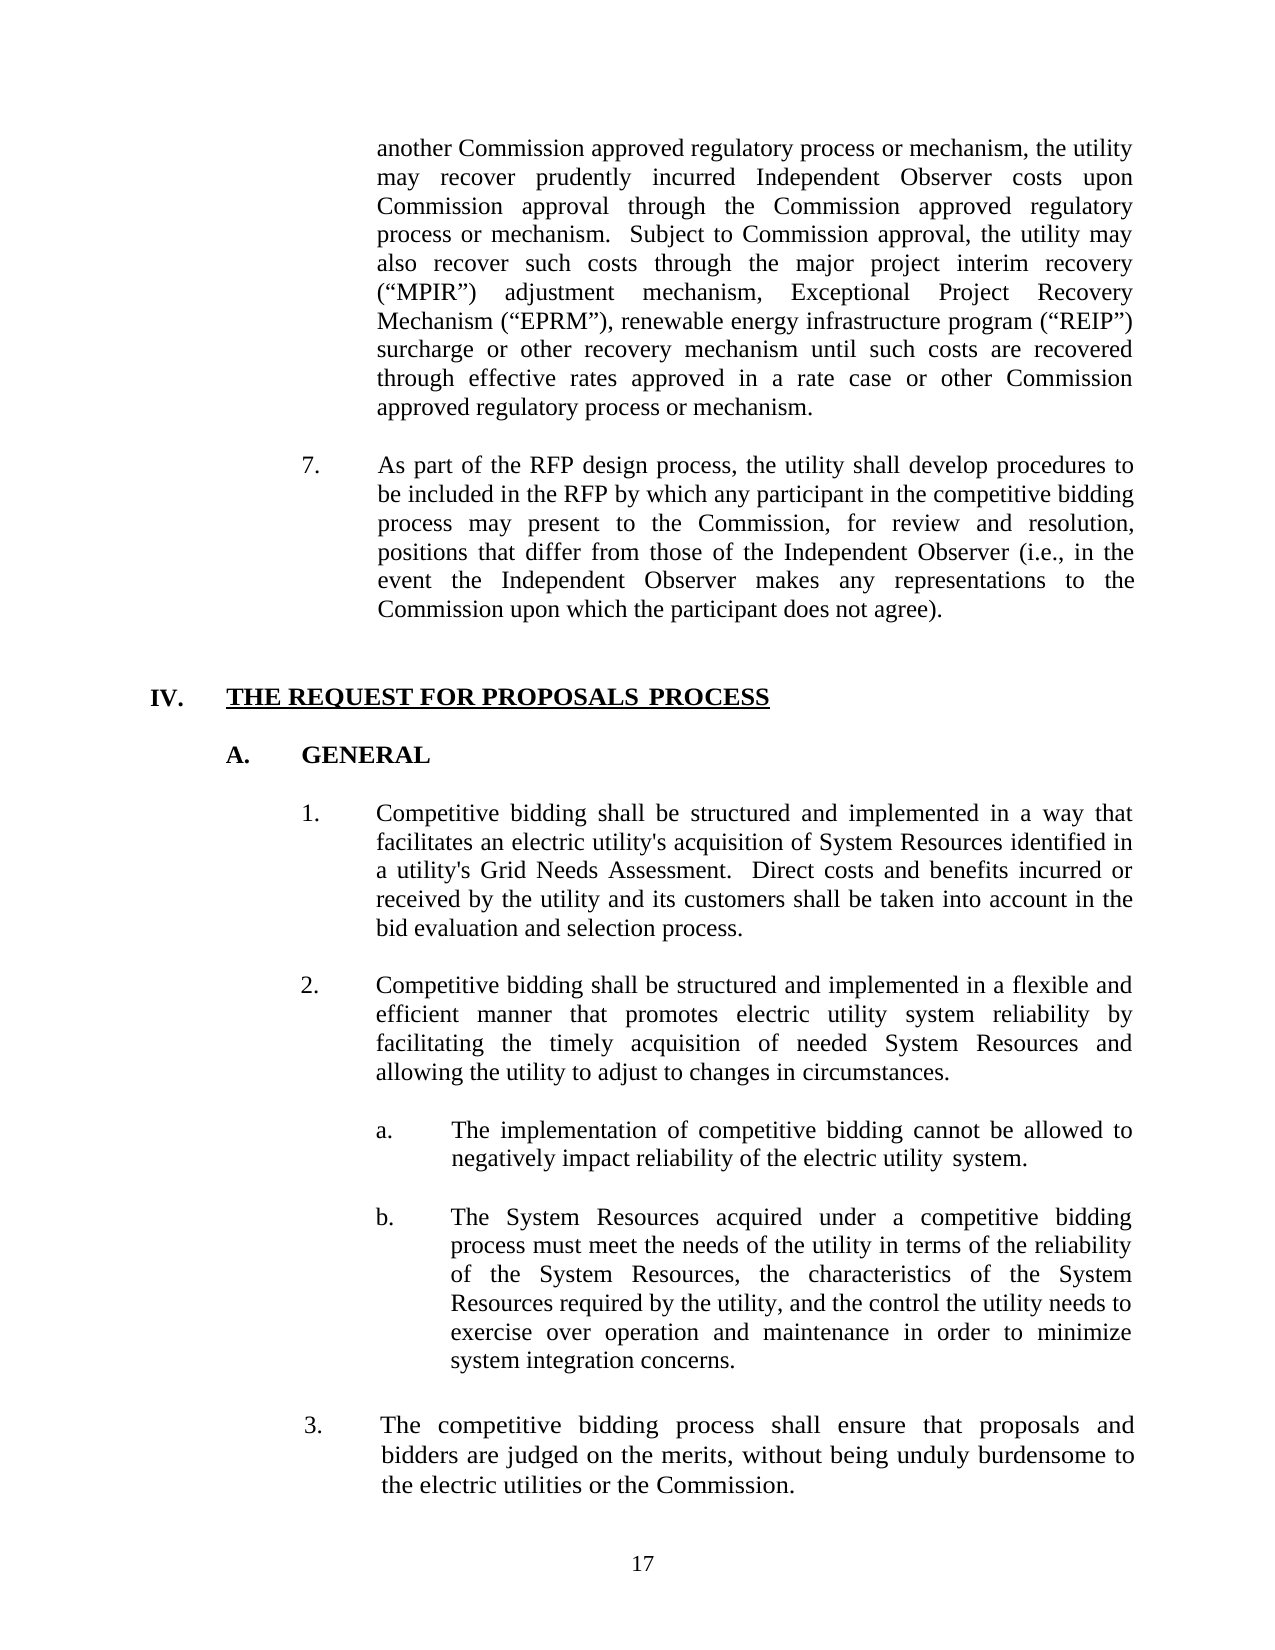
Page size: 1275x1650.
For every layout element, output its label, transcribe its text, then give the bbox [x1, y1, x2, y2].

list GENERAL [226, 740, 1154, 769]
list The implementation of competitive bidding cannot be allowed to negatively impact reliability of the electric utility system. [376, 1115, 1133, 1172]
list The System Resources acquired under a competitive bidding process must meet the needs of the utility in terms of the reliability of the System Resources, the characteristics of the System Resources required by the utility, and the control the utility needs to exercise over operation and maintenance in order to minimize system integration concerns. [376, 1202, 1133, 1374]
list As part of the RFP design process, the utility shall develop procedures to be included in the RFP by which any participant in the competitive bidding process may present to the Commission, for review and resolution, positions that differ from those of the Independent Observer (i.e., in the event the Independent Observer makes any representations to the Commission upon which the participant does not agree). [301, 451, 1136, 623]
list Competitive bidding shall be structured and implemented in a flexible and efficient manner that promotes electric utility system reliability by facilitating the timely acquisition of needed System Resources and allowing the utility to adjust to changes in circumstances. [300, 970, 1133, 1085]
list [300, 133, 1133, 421]
list Competitive bidding shall be structured and implemented in a way that facilitates an electric utility's acquisition of System Resources identified in a utility's Grid Needs Assessment. Direct costs and benefits incurred or received by the utility and its customers shall be taken into account in the bid evaluation and selection process. [301, 798, 1134, 942]
list The competitive bidding process shall ensure that proposals and bidders are judged on the merits, without being unduly burdensome to the electric utilities or the Commission. [304, 1410, 1136, 1499]
list THE REQUEST FOR PROPOSALS PROCESS [150, 682, 1154, 711]
